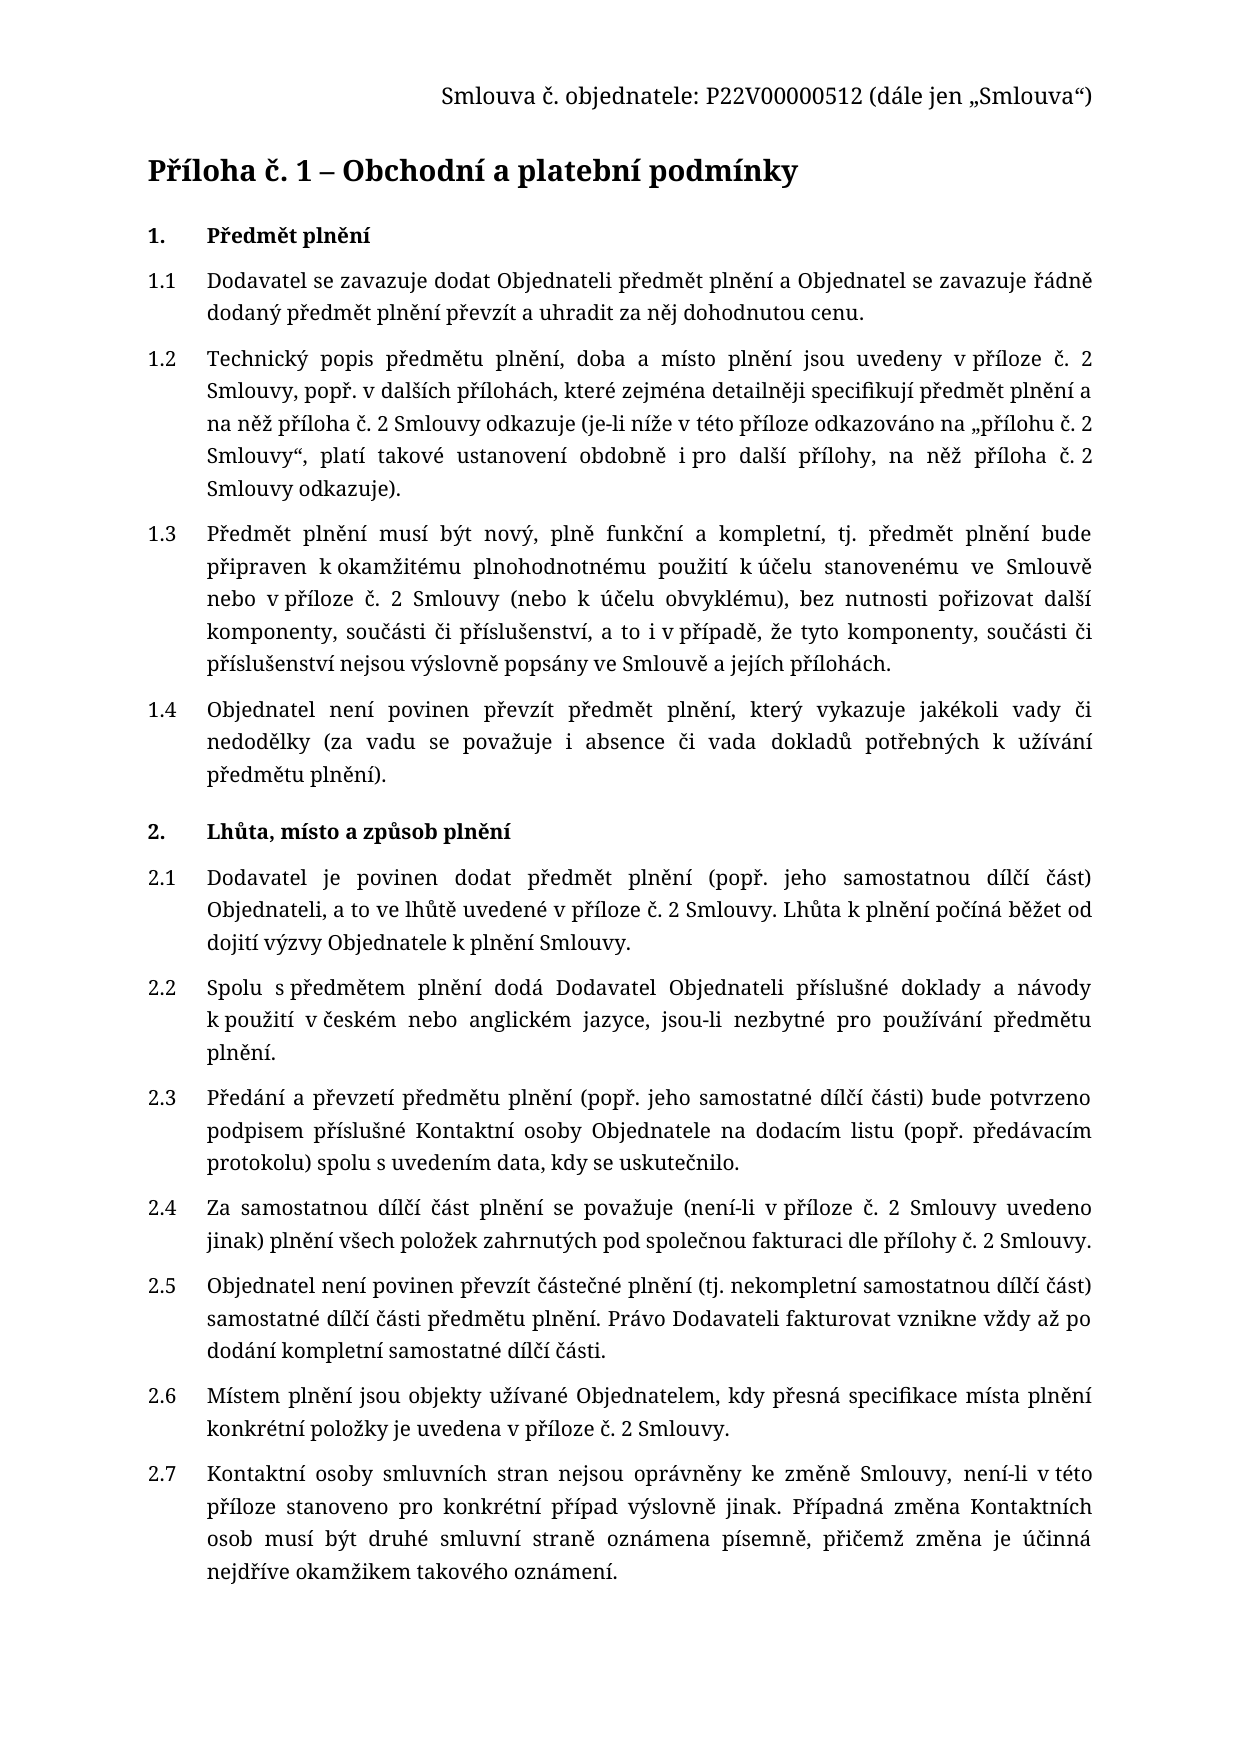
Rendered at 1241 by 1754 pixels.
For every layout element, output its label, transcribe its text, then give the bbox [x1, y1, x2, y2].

list Dodavatel je povinen dodat předmět plnění (popř. jeho samostatnou dílčí část) Objednateli, a to ve lhůtě uvedené v příloze č. 2 Smlouvy. Lhůta k plnění počíná běžet od dojití výzvy Objednatele k plnění Smlouvy. [148, 863, 1093, 956]
text Příloha č. 1 – Obchodní a platební podmínky [148, 150, 1093, 190]
list Za samostatnou dílčí část plnění se považuje (není-li v příloze č. 2 Smlouvy uvedeno jinak) plnění všech položek zahrnutých pod společnou fakturaci dle přílohy č. 2 Smlouvy. [148, 1193, 1093, 1254]
list Lhůta, místo a způsob plnění [148, 817, 1093, 846]
list Předmět plnění musí být nový, plně funkční a kompletní, tj. předmět plnění bude připraven k okamžitému plnohodnotnému použití k účelu stanovenému ve Smlouvě nebo v příloze č. 2 Smlouvy (nebo k účelu obvyklému), bez nutnosti pořizovat další komponenty, součásti či příslušenství, a to i v případě, že tyto komponenty, součásti či příslušenství nejsou výslovně popsány ve Smlouvě a jejích přílohách. [148, 519, 1093, 678]
list Objednatel není povinen převzít předmět plnění, který vykazuje jakékoli vady či nedodělky (za vadu se považuje i absence či vada dokladů potřebných k užívání předmětu plnění). [148, 695, 1093, 788]
list Objednatel není povinen převzít částečné plnění (tj. nekompletní samostatnou dílčí část) samostatné dílčí části předmětu plnění. Právo Dodavateli fakturovat vznikne vždy až po dodání kompletní samostatné dílčí části. [148, 1271, 1093, 1365]
list Předmět plnění [148, 221, 1093, 249]
list Předání a převzetí předmětu plnění (popř. jeho samostatné dílčí části) bude potvrzeno podpisem příslušné Kontaktní osoby Objednatele na dodacím listu (popř. předávacím protokolu) spolu s uvedením data, kdy se uskutečnilo. [148, 1083, 1093, 1177]
list Kontaktní osoby smluvních stran nejsou oprávněny ke změně Smlouvy, není-li v této příloze stanoveno pro konkrétní případ výslovně jinak. Případná změna Kontaktních osob musí být druhé smluvní straně oznámena písemně, přičemž změna je účinná nejdříve okamžikem takového oznámení. [148, 1459, 1093, 1586]
list Dodavatel se zavazuje dodat Objednateli předmět plnění a Objednatel se zavazuje řádně dodaný předmět plnění převzít a uhradit za něj dohodnutou cenu. [148, 266, 1093, 327]
list Spolu s předmětem plnění dodá Dodavatel Objednateli příslušné doklady a návody k použití v českém nebo anglickém jazyce, jsou-li nezbytné pro používání předmětu plnění. [148, 973, 1093, 1067]
list Technický popis předmětu plnění, doba a místo plnění jsou uvedeny v příloze č. 2 Smlouvy, popř. v dalších přílohách, které zejména detailněji specifikují předmět plnění a na něž příloha č. 2 Smlouvy odkazuje (je-li níže v této příloze odkazováno na „přílohu č. 2 Smlouvy“, platí takové ustanovení obdobně i pro další přílohy, na něž příloha č. 2 Smlouvy odkazuje). [148, 344, 1093, 502]
list Místem plnění jsou objekty užívané Objednatelem, kdy přesná specifikace místa plnění konkrétní položky je uvedena v příloze č. 2 Smlouvy. [148, 1382, 1093, 1443]
